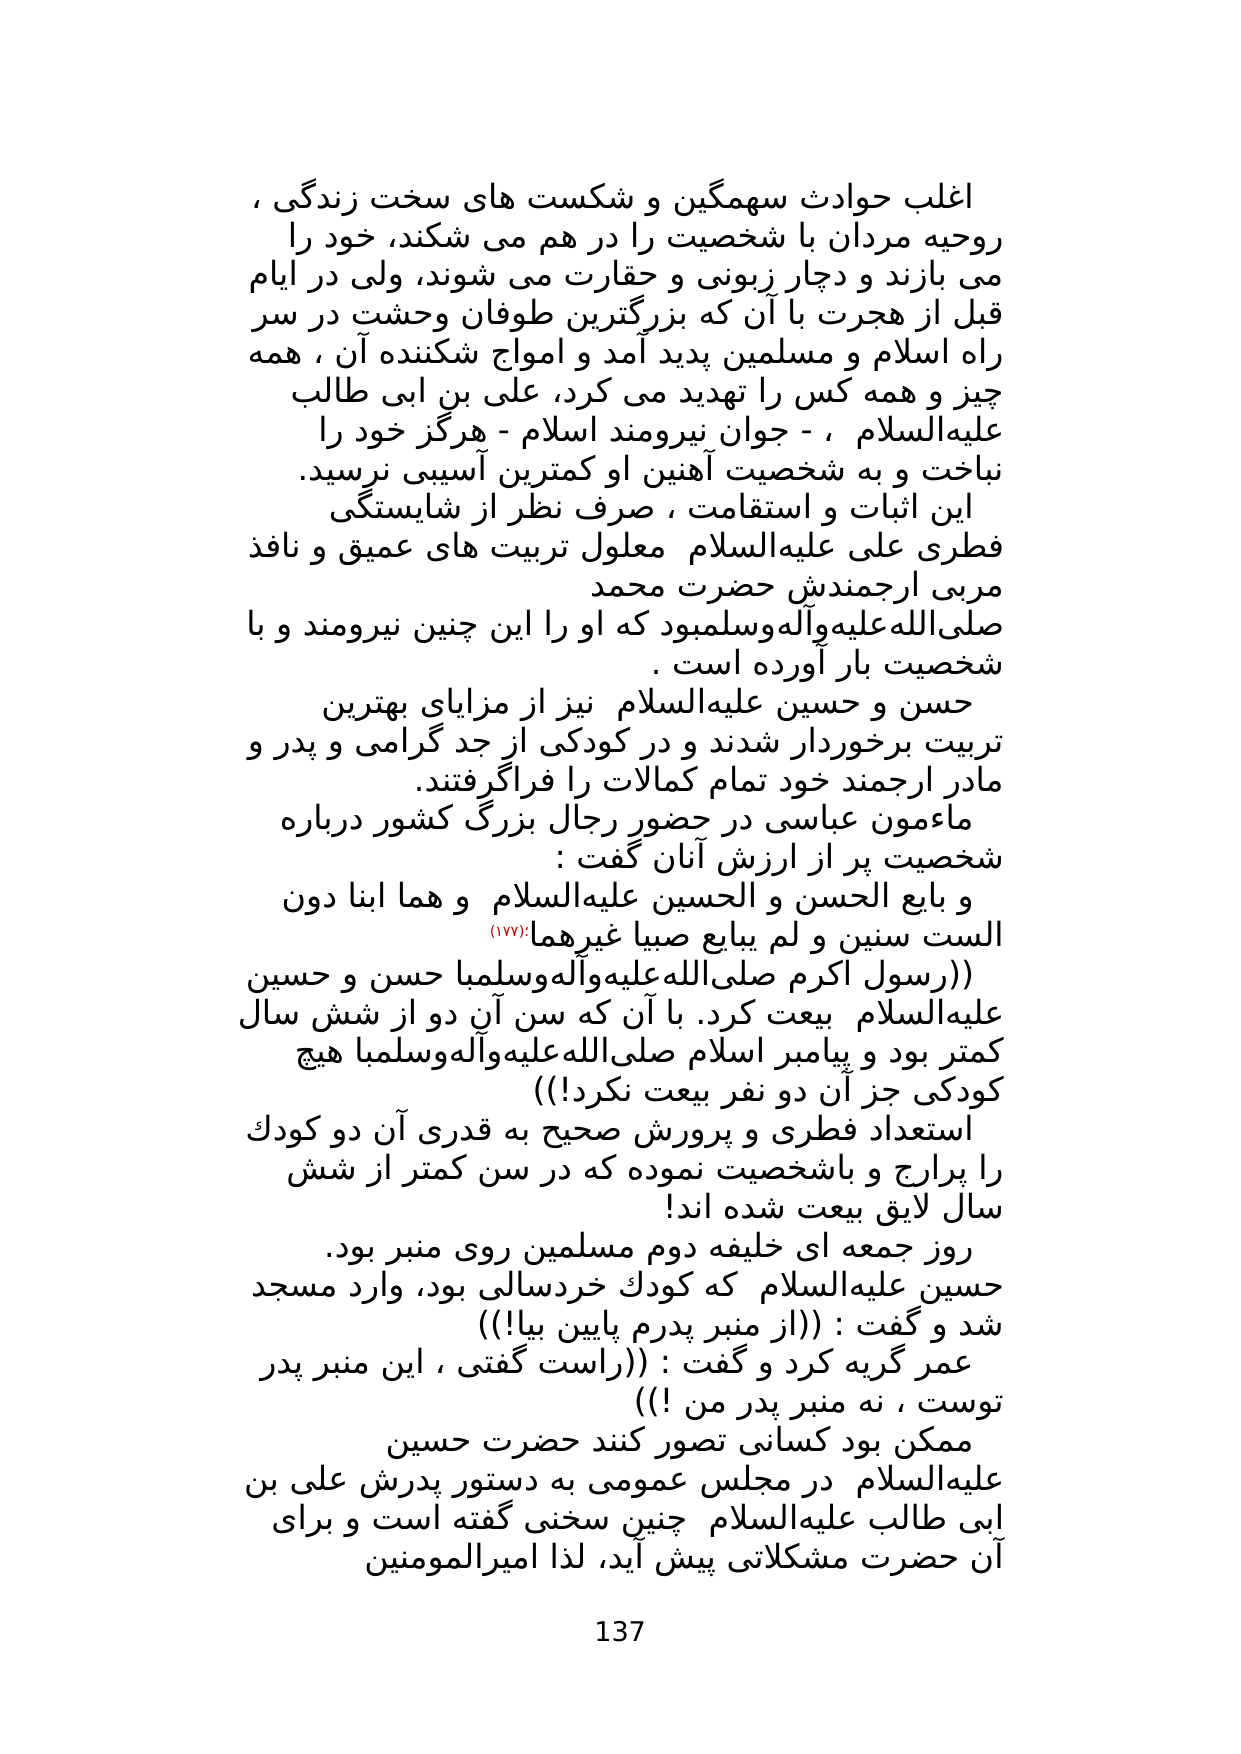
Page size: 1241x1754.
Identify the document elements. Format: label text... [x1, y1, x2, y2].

text ماءمون عباسى در حضور رجال بزرگ كشور درباره شخصيت پر از ارزش آنان گفت : [236, 799, 1004, 877]
text اين اثبات و استقامت ، صرف نظر از شايستگى فطرى على عليه‌السلام معلول تربيت هاى عميق و نافذ مربى ارجمندش حضرت محمد صلى‌الله‌عليه‌وآله‌وسلمبود كه او را اين چنين نيرومند و با شخصيت بار آورده است . [236, 488, 1004, 682]
text اغلب حوادث سهمگين و شكست هاى سخت زندگى ، روحيه مردان با شخصيت را در هم مى شكند، خود را مى بازند و دچار زبونى و حقارت مى شوند، ولى در ايام قبل از هجرت با آن كه بزرگترين طوفان وحشت در سر راه اسلام و مسلمين پديد آمد و امواج شكننده آن ، همه چيز و همه كس را تهديد مى كرد، على بن ابى طالب عليه‌السلام ، - جوان نيرومند اسلام - هرگز خود را نباخت و به شخصيت آهنين او كمترين آسيبى نرسيد. [236, 177, 1004, 488]
text استعداد فطرى و پرورش صحيح به قدرى آن دو كودك را پرارج و باشخصيت نموده كه در سن كمتر از شش سال لايق بيعت شده اند! [236, 1110, 1004, 1226]
text ((رسول اكرم صلى‌الله‌عليه‌وآله‌وسلمبا حسن و حسين عليه‌السلام بيعت كرد. با آن كه سن آن دو از شش سال كمتر بود و پيامبر اسلام صلى‌الله‌عليه‌وآله‌وسلمبا هيچ كودكى جز آن دو نفر بيعت نكرد!)) [236, 954, 1004, 1110]
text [236, 1421, 1004, 1576]
text عمر گريه كرد و گفت : ((راست گفتى ، اين منبر پدر توست ، نه منبر پدر من !)) [236, 1343, 1004, 1421]
text روز جمعه اى خليفه دوم مسلمين روى منبر بود. حسين عليه‌السلام كه كودك خردسالى بود، وارد مسجد شد و گفت : ((از منبر پدرم پايين بيا!)) [236, 1226, 1004, 1343]
text حسن و حسين عليه‌السلام نيز از مزاياى بهترين تربيت برخوردار شدند و در كودكى از جد گرامى و پدر و مادر ارجمند خود تمام كمالات را فراگرفتند. [236, 682, 1004, 799]
text و بايع الحسن و الحسين عليه‌السلام و هما ابنا دون الست سنين و لم يبايع صبيا غيرهما؛(١٧٧) [236, 877, 1004, 954]
